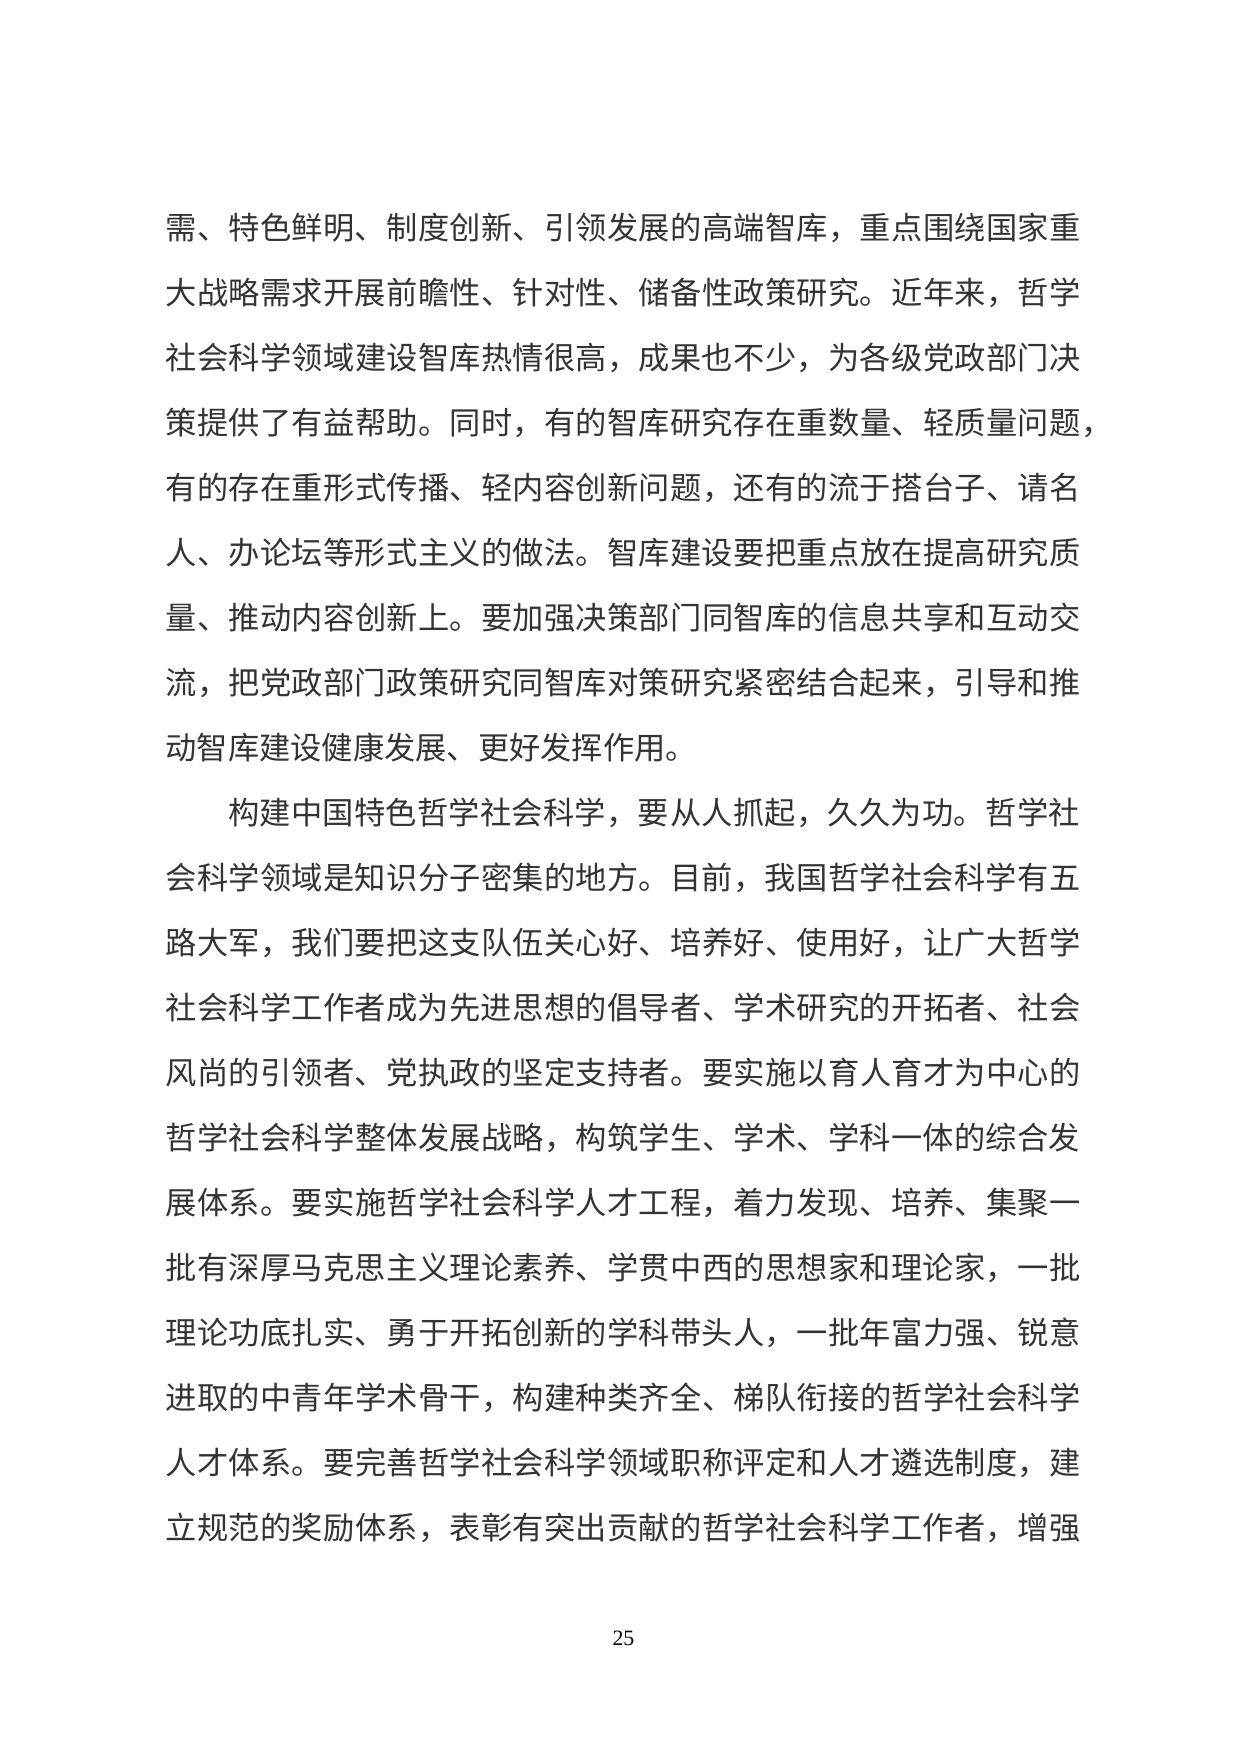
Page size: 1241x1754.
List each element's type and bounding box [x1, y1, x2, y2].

text [165, 778, 1081, 1558]
text [165, 193, 1081, 778]
